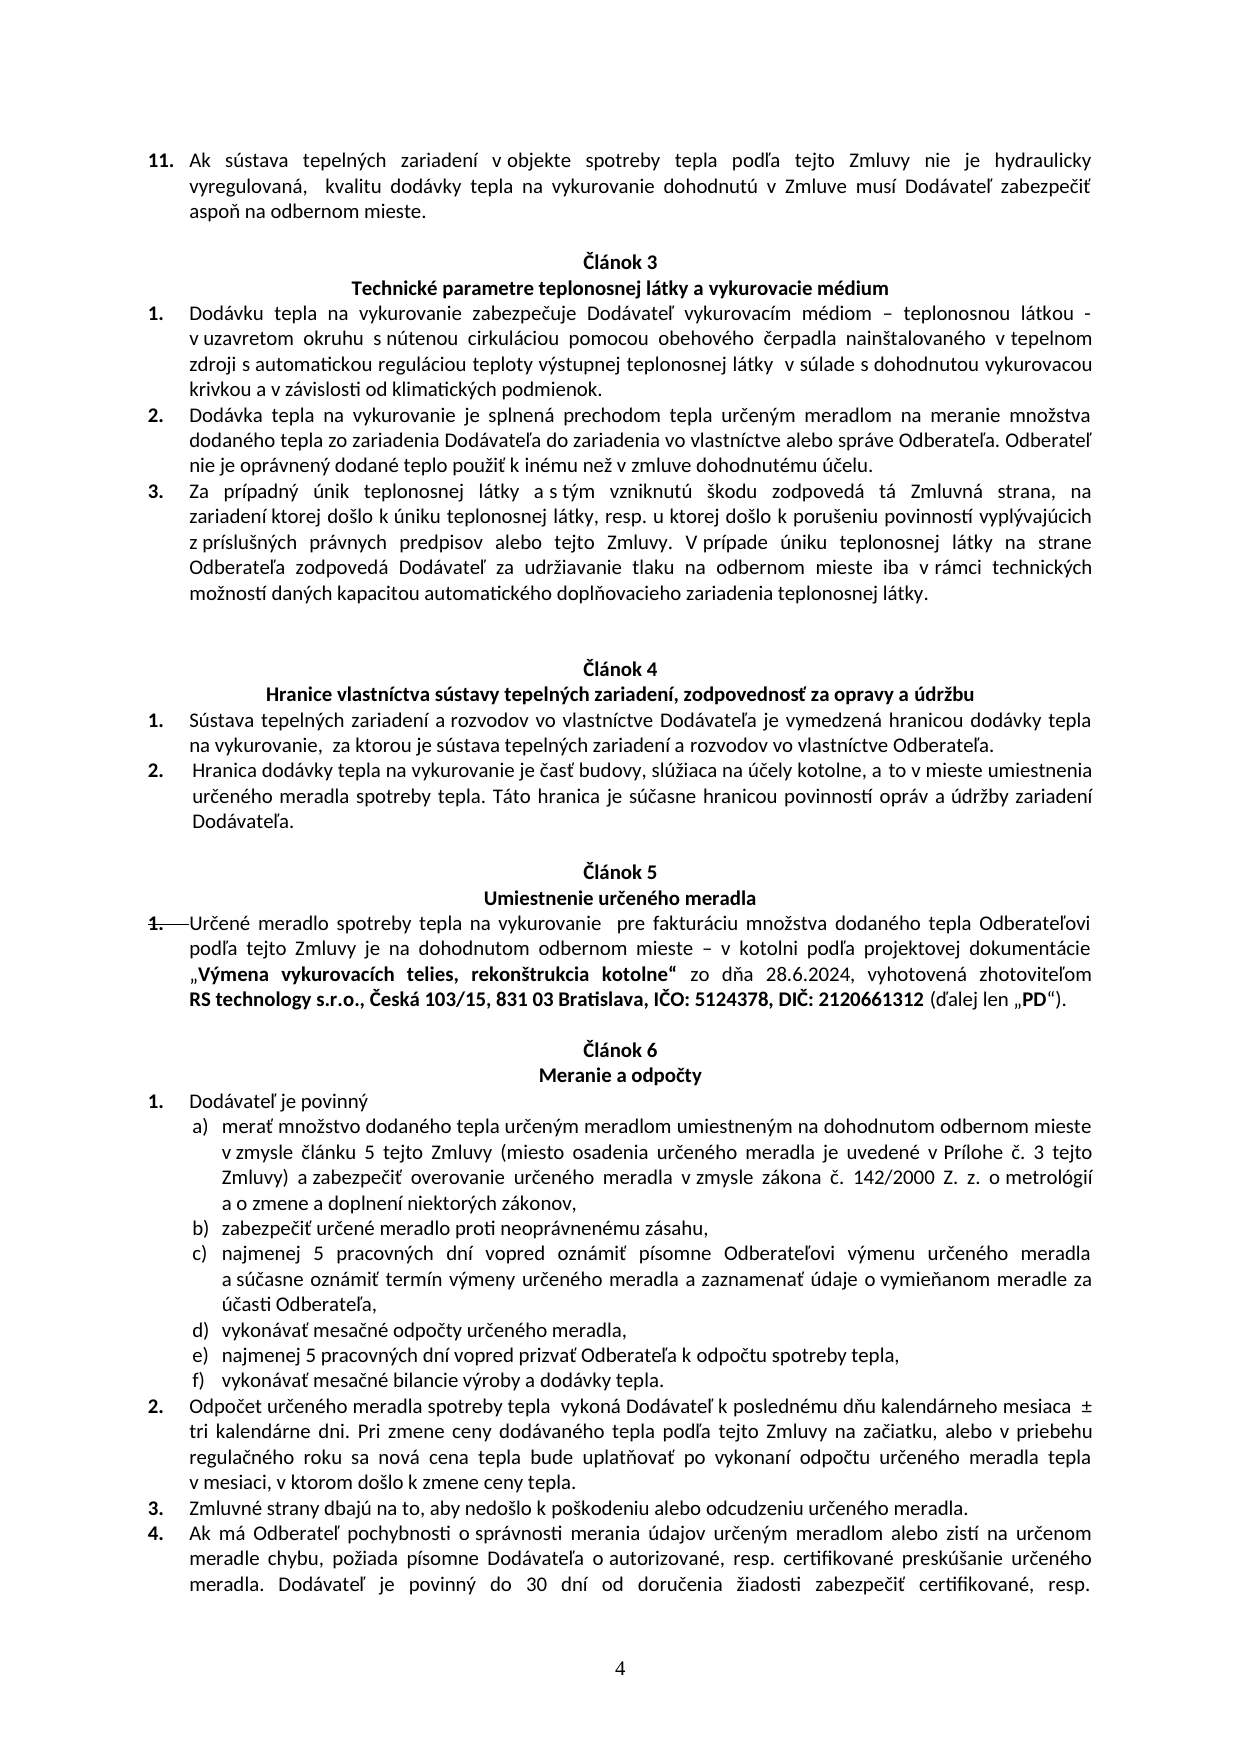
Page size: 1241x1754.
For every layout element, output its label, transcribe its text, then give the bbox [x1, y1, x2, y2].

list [148, 1520, 1092, 1596]
text Technické parametre teplonosnej látky a vykurovacie médium [148, 275, 1092, 300]
list Hranica dodávky tepla na vykurovanie je časť budovy, slúžiaca na účely kotolne, a to v mieste umiestnenia určeného meradla spotreby tepla. Táto hranica je súčasne hranicou povinností opráv a údržby zariadení Dodávateľa. [148, 758, 1092, 834]
list vykonávať mesačné bilancie výroby a dodávky tepla. [192, 1368, 1092, 1393]
list merať množstvo dodaného tepla určeným meradlom umiestneným na dohodnutom odbernom mieste v zmysle článku 5 tejto Zmluvy (miesto osadenia určeného meradla je uvedené v Prílohe č. 3 tejto Zmluvy) a zabezpečiť overovanie určeného meradla v zmysle zákona č. 142/2000 Z. z. o metrológií a o zmene a doplnení niektorých zákonov, [192, 1113, 1092, 1215]
text Článok 4 [148, 656, 1092, 681]
list Dodávku tepla na vykurovanie zabezpečuje Dodávateľ vykurovacím médiom – teplonosnou látkou - v uzavretom okruhu s nútenou cirkuláciou pomocou obehového čerpadla nainštalovaného v tepelnom zdroji s automatickou reguláciou teploty výstupnej teplonosnej látky v súlade s dohodnutou vykurovacou krivkou a v závislosti od klimatických podmienok. [148, 300, 1092, 402]
text Článok 6 [148, 1037, 1092, 1063]
list Zmluvné strany dbajú na to, aby nedošlo k poškodeniu alebo odcudzeniu určeného meradla. [148, 1495, 1092, 1520]
list Ak sústava tepelných zariadení v objekte spotreby tepla podľa tejto Zmluvy nie je hydraulicky vyregulovaná, kvalitu dodávky tepla na vykurovanie dohodnutú v Zmluve musí Dodávateľ zabezpečiť aspoň na odbernom mieste. [148, 148, 1092, 224]
list Určené meradlo spotreby tepla na vykurovanie pre fakturáciu množstva dodaného tepla Odberateľovi podľa tejto Zmluvy je na dohodnutom odbernom mieste – v kotolni podľa projektovej dokumentácie „Výmena vykurovacích telies, rekonštrukcia kotolne“ zo dňa 28.6.2024, vyhotovená zhotoviteľom RS technology s.r.o., Česká 103/15, 831 03 Bratislava, IČO: 5124378, DIČ: 2120661312 (ďalej len „PD“). [148, 910, 1092, 1012]
list Odpočet určeného meradla spotreby tepla vykoná Dodávateľ k poslednému dňu kalendárneho mesiaca ± tri kalendárne dni. Pri zmene ceny dodávaného tepla podľa tejto Zmluvy na začiatku, alebo v priebehu regulačného roku sa nová cena tepla bude uplatňovať po vykonaní odpočtu určeného meradla tepla v mesiaci, v ktorom došlo k zmene ceny tepla. [148, 1393, 1092, 1495]
text Umiestnenie určeného meradla [148, 885, 1092, 910]
text Hranice vlastníctva sústavy tepelných zariadení, zodpovednosť za opravy a údržbu [148, 681, 1092, 707]
text Článok 3 [148, 249, 1092, 275]
list Dodávka tepla na vykurovanie je splnená prechodom tepla určeným meradlom na meranie množstva dodaného tepla zo zariadenia Dodávateľa do zariadenia vo vlastníctve alebo správe Odberateľa. Odberateľ nie je oprávnený dodané teplo použiť k inému než v zmluve dohodnutému účelu. [148, 402, 1092, 478]
text Článok 5 [148, 859, 1092, 885]
text Meranie a odpočty [148, 1063, 1092, 1088]
list vykonávať mesačné odpočty určeného meradla, [192, 1317, 1092, 1342]
list Sústava tepelných zariadení a rozvodov vo vlastníctve Dodávateľa je vymedzená hranicou dodávky tepla na vykurovanie, za ktorou je sústava tepelných zariadení a rozvodov vo vlastníctve Odberateľa. [148, 707, 1092, 758]
list najmenej 5 pracovných dní vopred oznámiť písomne Odberateľovi výmenu určeného meradla a súčasne oznámiť termín výmeny určeného meradla a zaznamenať údaje o vymieňanom meradle za účasti Odberateľa, [192, 1241, 1092, 1317]
list zabezpečiť určené meradlo proti neoprávnenému zásahu, [192, 1215, 1092, 1241]
list najmenej 5 pracovných dní vopred prizvať Odberateľa k odpočtu spotreby tepla, [192, 1342, 1092, 1368]
list Dodávateľ je povinný [148, 1088, 1092, 1113]
list Za prípadný únik teplonosnej látky a s tým vzniknutú škodu zodpovedá tá Zmluvná strana, na zariadení ktorej došlo k úniku teplonosnej látky, resp. u ktorej došlo k porušeniu povinností vyplývajúcich z príslušných právnych predpisov alebo tejto Zmluvy. V prípade úniku teplonosnej látky na strane Odberateľa zodpovedá Dodávateľ za udržiavanie tlaku na odbernom mieste iba v rámci technických možností daných kapacitou automatického doplňovacieho zariadenia teplonosnej látky. [148, 478, 1092, 605]
